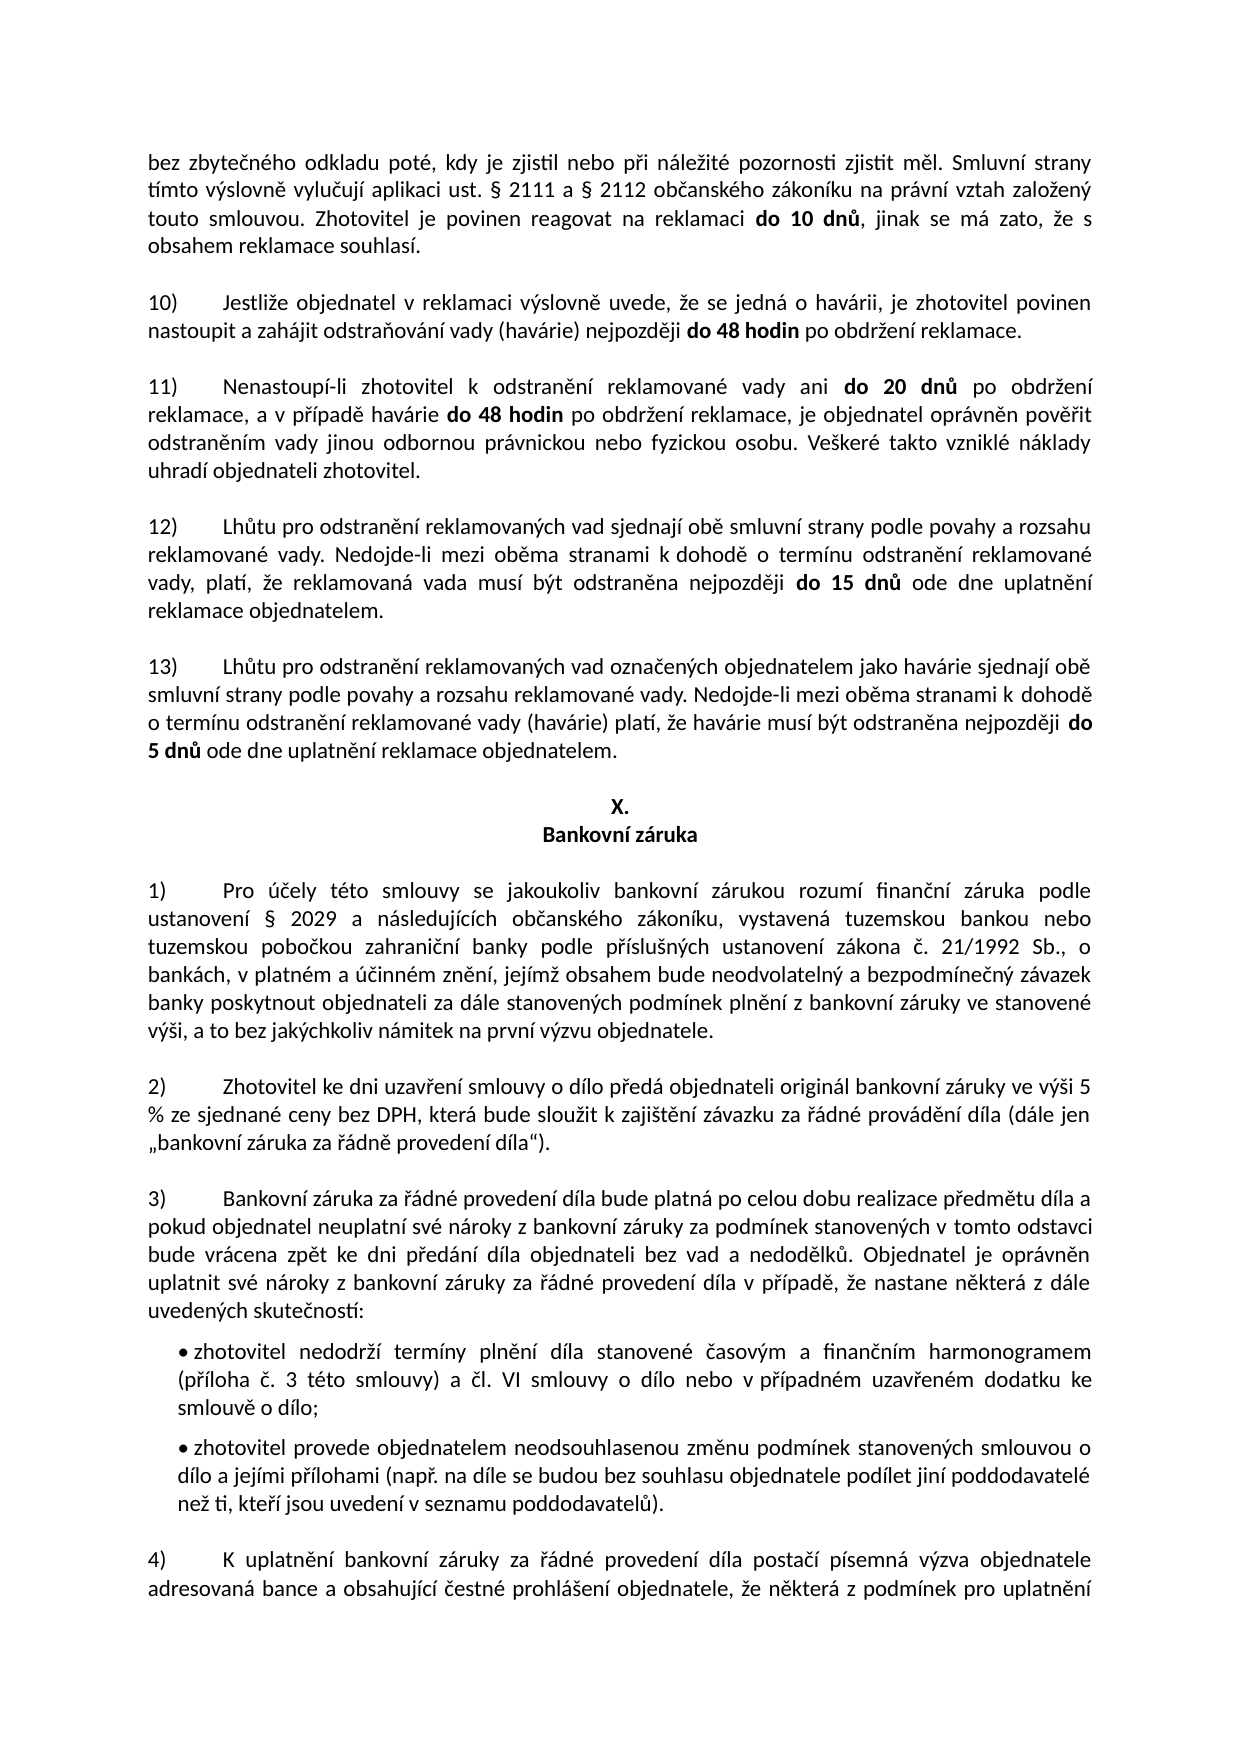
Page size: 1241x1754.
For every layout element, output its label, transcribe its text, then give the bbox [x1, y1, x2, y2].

list zhotovitel nedodrží termíny plnění díla stanovené časovým a finančním harmonogramem (příloha č. 3 této smlouvy) a čl. VI smlouvy o dílo nebo v případném uzavřeném dodatku ke smlouvě o dílo; [177, 1337, 1093, 1421]
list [148, 148, 1093, 260]
list Bankovní záruka za řádné provedení díla bude platná po celou dobu realizace předmětu díla a pokud objednatel neuplatní své nároky z bankovní záruky za podmínek stanovených v tomto odstavci bude vrácena zpět ke dni předání díla objednateli bez vad a nedodělků. Objednatel je oprávněn uplatnit své nároky z bankovní záruky za řádné provedení díla v případě, že nastane některá z dále uvedených skutečností: [148, 1184, 1093, 1324]
text X. [148, 792, 1093, 820]
list Pro účely této smlouvy se jakoukoliv bankovní zárukou rozumí finanční záruka podle ustanovení § 2029 a následujících občanského zákoníku, vystavená tuzemskou bankou nebo tuzemskou pobočkou zahraniční banky podle příslušných ustanovení zákona č. 21/1992 Sb., o bankách, v platném a účinném znění, jejímž obsahem bude neodvolatelný a bezpodmínečný závazek banky poskytnout objednateli za dále stanovených podmínek plnění z bankovní záruky ve stanovené výši, a to bez jakýchkoliv námitek na první výzvu objednatele. [148, 876, 1093, 1044]
list Jestliže objednatel v reklamaci výslovně uvede, že se jedná o havárii, je zhotovitel povinen nastoupit a zahájit odstraňování vady (havárie) nejpozději do 48 hodin po obdržení reklamace. [148, 288, 1093, 344]
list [148, 1546, 1093, 1602]
list Lhůtu pro odstranění reklamovaných vad sjednají obě smluvní strany podle povahy a rozsahu reklamované vady. Nedojde-li mezi oběma stranami k dohodě o termínu odstranění reklamované vady, platí, že reklamovaná vada musí být odstraněna nejpozději do 15 dnů ode dne uplatnění reklamace objednatelem. [148, 512, 1093, 624]
list Lhůtu pro odstranění reklamovaných vad označených objednatelem jako havárie sjednají obě smluvní strany podle povahy a rozsahu reklamované vady. Nedojde-li mezi oběma stranami k dohodě o termínu odstranění reklamované vady (havárie) platí, že havárie musí být odstraněna nejpozději do 5 dnů ode dne uplatnění reklamace objednatelem. [148, 652, 1093, 764]
text Bankovní záruka [148, 820, 1093, 848]
list zhotovitel provede objednatelem neodsouhlasenou změnu podmínek stanovených smlouvou o dílo a jejími přílohami (např. na díle se budou bez souhlasu objednatele podílet jiní poddodavatelé než ti, kteří jsou uvedení v seznamu poddodavatelů). [177, 1433, 1093, 1518]
list Zhotovitel ke dni uzavření smlouvy o dílo předá objednateli originál bankovní záruky ve výši 5 % ze sjednané ceny bez DPH, která bude sloužit k zajištění závazku za řádné provádění díla (dále jen „bankovní záruka za řádně provedení díla“). [148, 1072, 1093, 1156]
list Nenastoupí-li zhotovitel k odstranění reklamované vady ani do 20 dnů po obdržení reklamace, a v případě havárie do 48 hodin po obdržení reklamace, je objednatel oprávněn pověřit odstraněním vady jinou odbornou právnickou nebo fyzickou osobu. Veškeré takto vzniklé náklady uhradí objednateli zhotovitel. [148, 372, 1093, 484]
